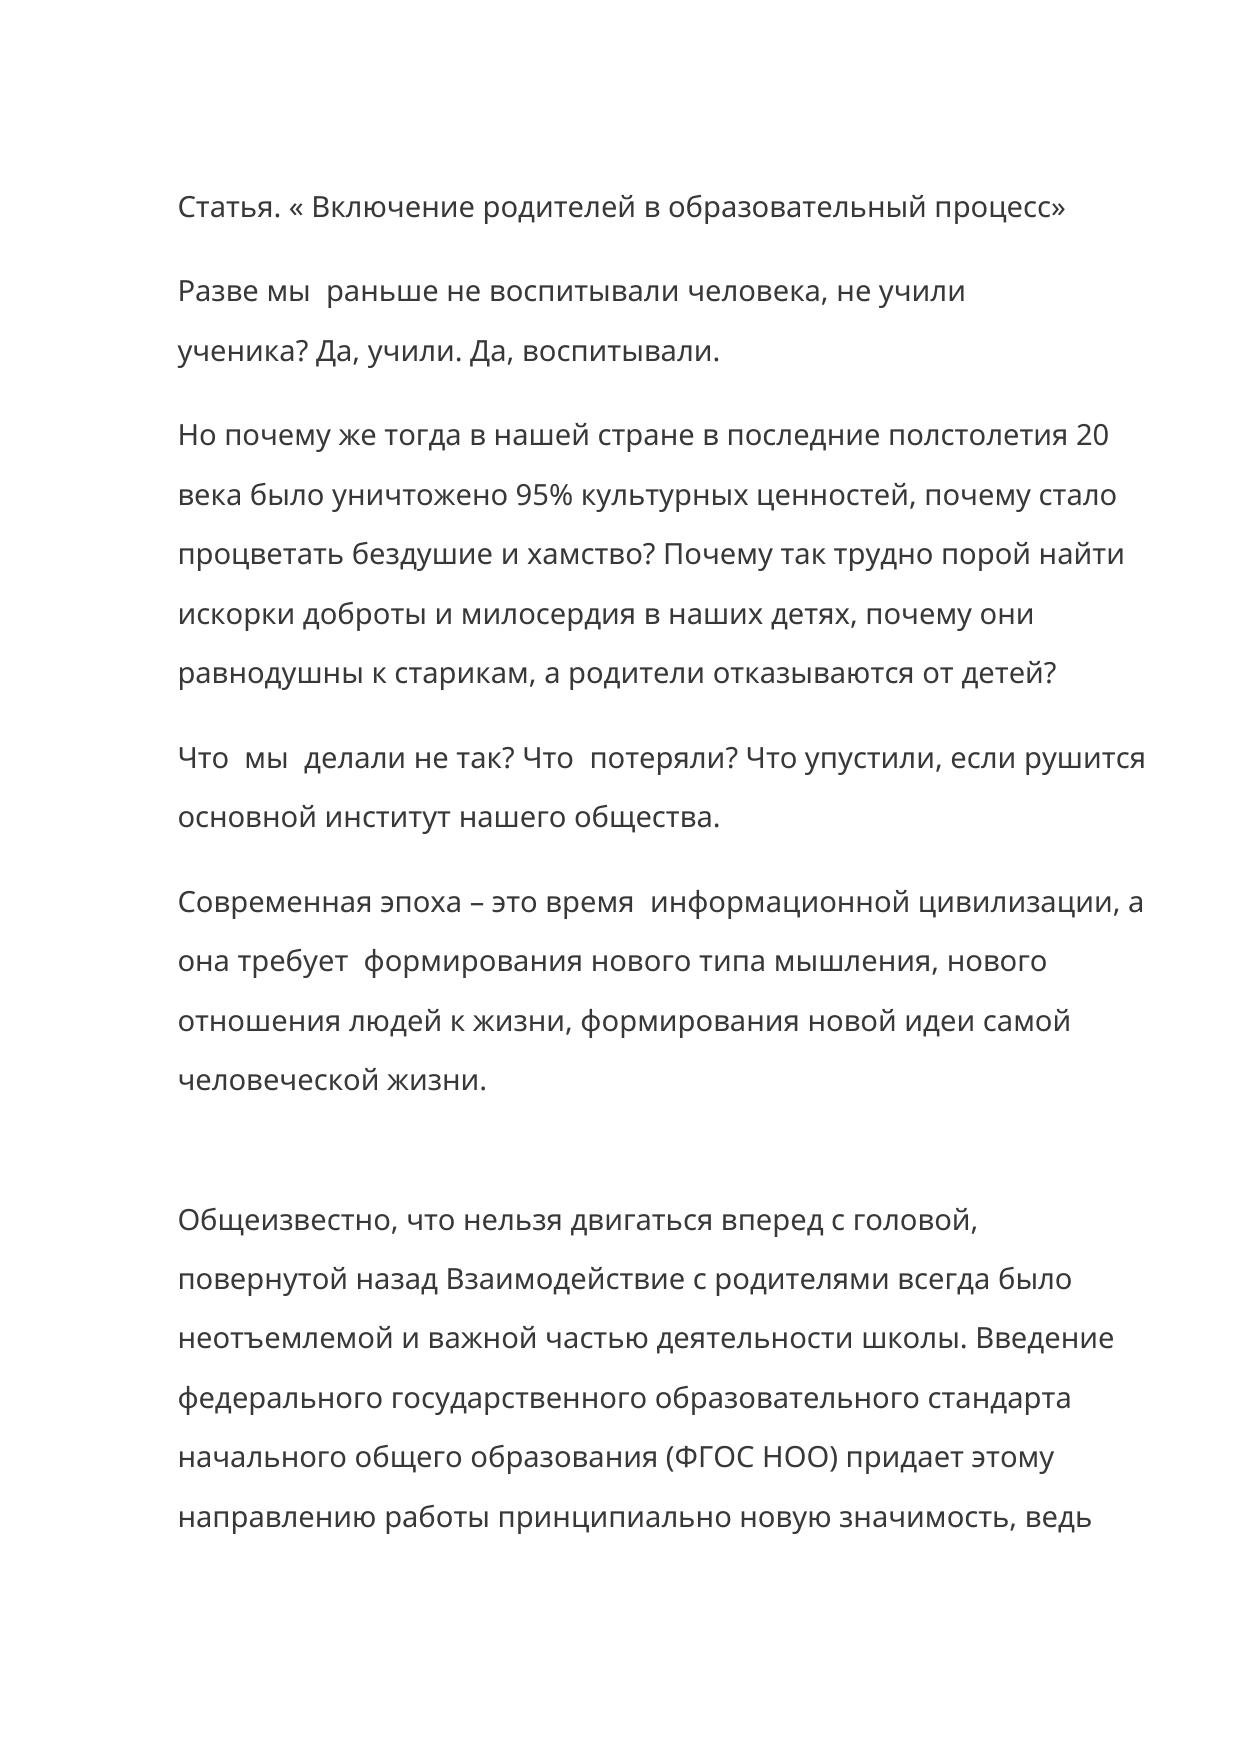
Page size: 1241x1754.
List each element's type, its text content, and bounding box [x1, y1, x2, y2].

text Современная эпоха – это время информационной цивилизации, а она требует формирования нового типа мышления, нового отношения людей к жизни, формирования новой идеи самой человеческой жизни. [177, 881, 1152, 1099]
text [177, 1199, 1152, 1536]
text Но почему же тогда в нашей стране в последние полстолетия 20 века было уничтожено 95% культурных ценностей, почему стало процветать бездушие и хамство? Почему так трудно порой найти искорки доброты и милосердия в наших детях, почему они равнодушны к старикам, а родители отказываются от детей? [177, 415, 1152, 692]
text Что мы делали не так? Что потеряли? Что упустили, если рушится основной институт нашего общества. [177, 737, 1152, 836]
text Статья. « Включение родителей в образовательный процесс» [177, 186, 1152, 226]
text Разве мы раньше не воспитывали человека, не учили ученика? Да, учили. Да, воспитывали. [177, 271, 1152, 370]
